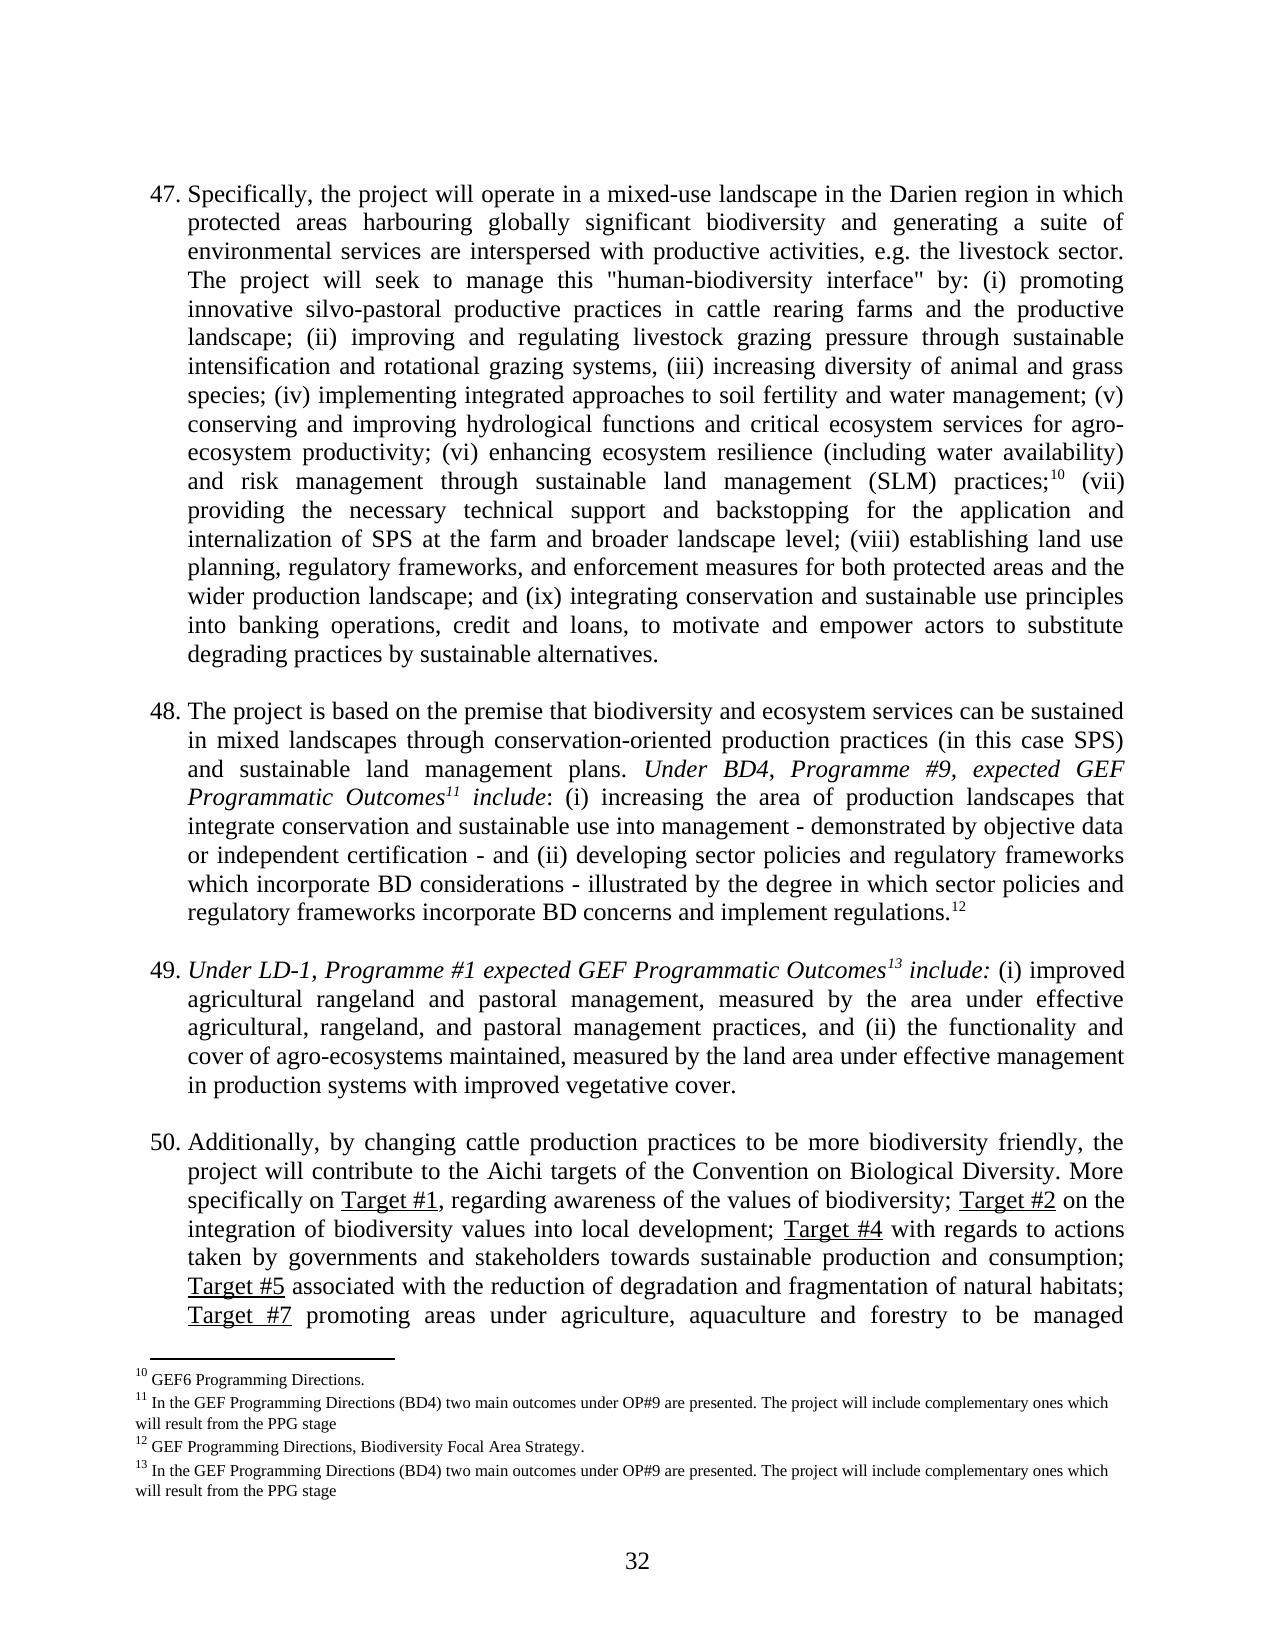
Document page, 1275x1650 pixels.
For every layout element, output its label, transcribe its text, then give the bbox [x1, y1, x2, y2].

list The project is based on the premise that biodiversity and ecosystem services can be sustained in mixed landscapes through conservation-oriented production practices (in this case SPS) and sustainable land management plans. Under BD4, Programme #9, expected GEF Programmatic Outcomes include: (i) increasing the area of production landscapes that integrate conservation and sustainable use into management - demonstrated by objective data or independent certification - and (ii) developing sector policies and regulatory frameworks which incorporate BD considerations - illustrated by the degree in which sector policies and regulatory frameworks incorporate BD concerns and implement regulations. [150, 696, 1125, 926]
list Under LD-1, Programme #1 expected GEF Programmatic Outcomes include: (i) improved agricultural rangeland and pastoral management, measured by the area under effective agricultural, rangeland, and pastoral management practices, and (ii) the functionality and cover of agro-ecosystems maintained, measured by the land area under effective management in production systems with improved vegetative cover. [150, 955, 1125, 1099]
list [150, 1127, 1125, 1329]
list Specifically, the project will operate in a mixed-use landscape in the Darien region in which protected areas harbouring globally significant biodiversity and generating a suite of environmental services are interspersed with productive activities, e.g. the livestock sector. The project will seek to manage this "human-biodiversity interface" by: (i) promoting innovative silvo-pastoral productive practices in cattle rearing farms and the productive landscape; (ii) improving and regulating livestock grazing pressure through sustainable intensification and rotational grazing systems, (iii) increasing diversity of animal and grass species; (iv) implementing integrated approaches to soil fertility and water management; (v) conserving and improving hydrological functions and critical ecosystem services for agro-ecosystem productivity; (vi) enhancing ecosystem resilience (including water availability) and risk management through sustainable land management (SLM) practices; (vii) providing the necessary technical support and backstopping for the application and internalization of SPS at the farm and broader landscape level; (viii) establishing land use planning, regulatory frameworks, and enforcement measures for both protected areas and the wider production landscape; and (ix) integrating conservation and sustainable use principles into banking operations, credit and loans, to motivate and empower actors to substitute degrading practices by sustainable alternatives. [150, 179, 1125, 667]
